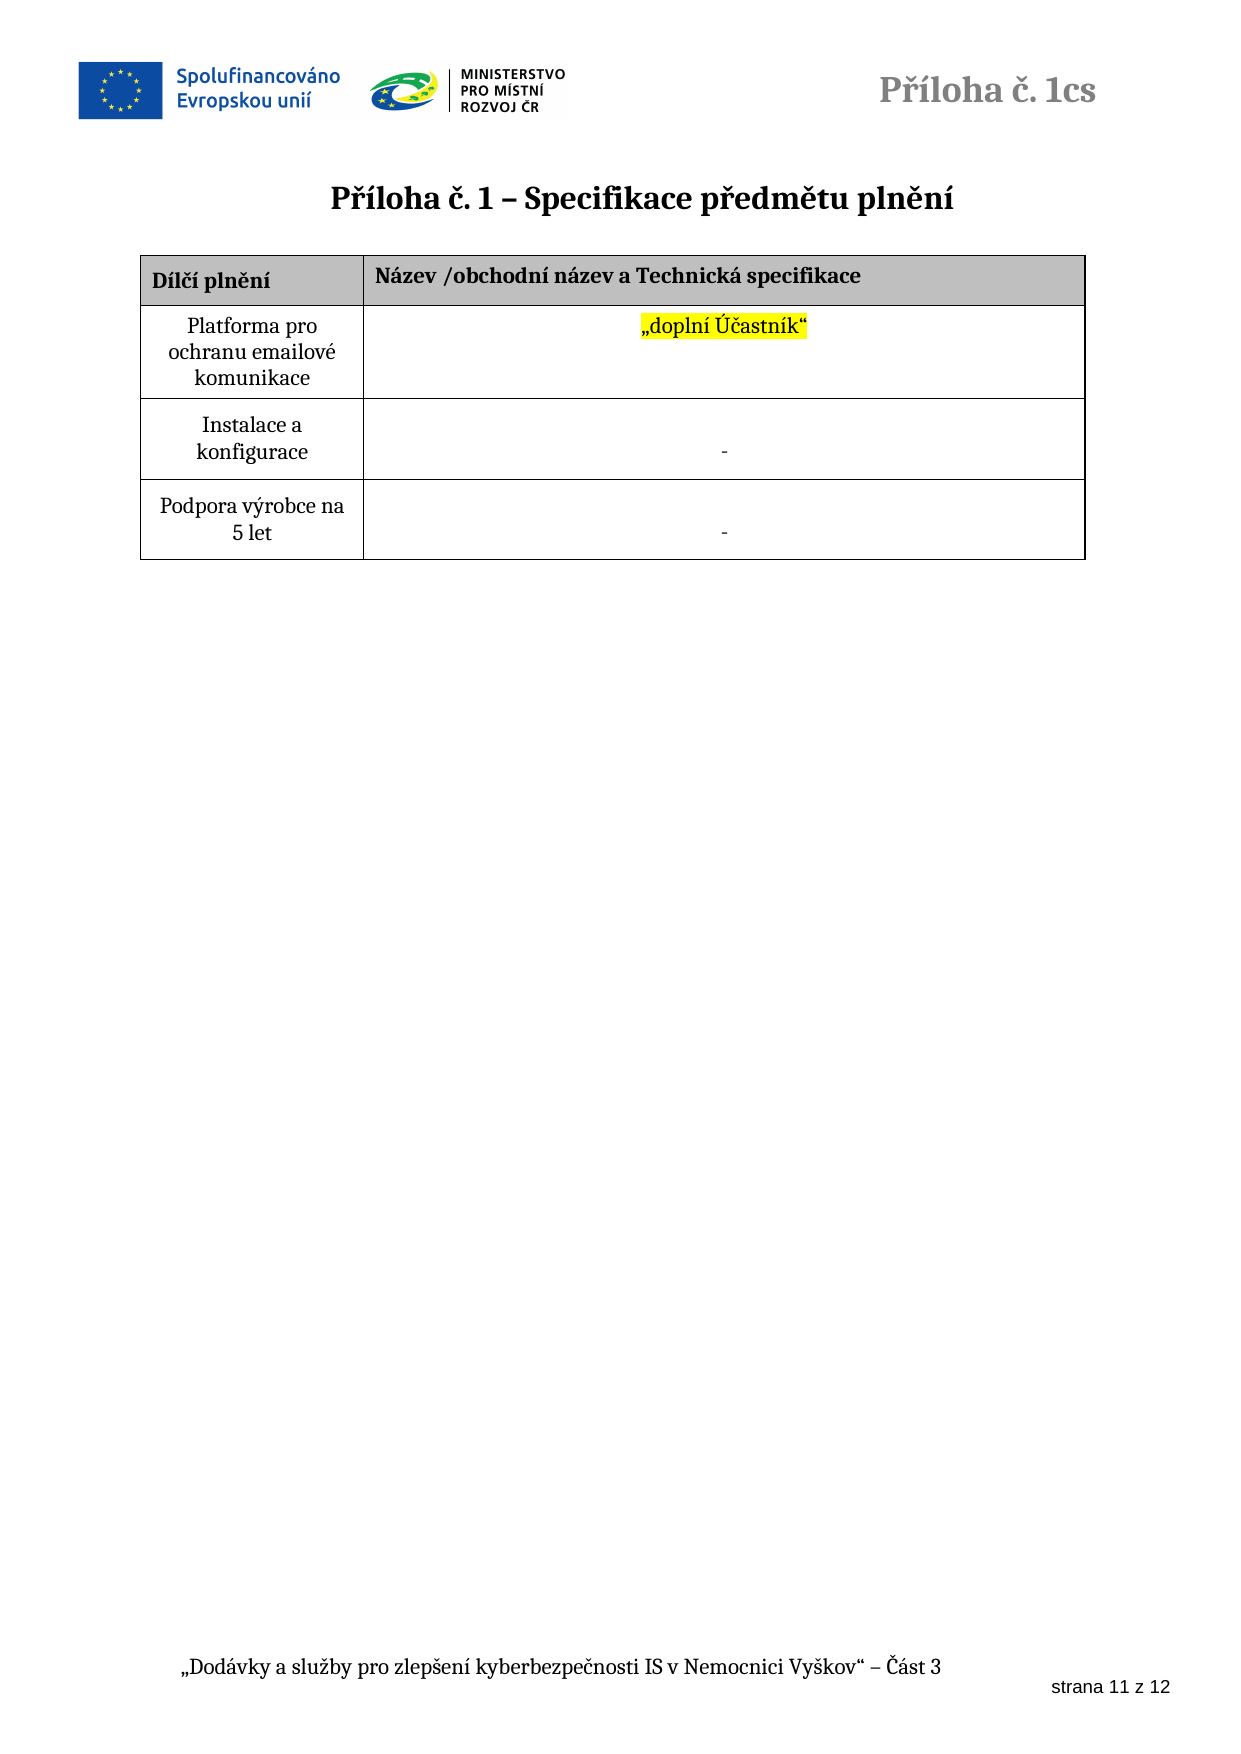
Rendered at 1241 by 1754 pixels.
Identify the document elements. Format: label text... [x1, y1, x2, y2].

picture [77, 60, 569, 121]
table_cell - [364, 399, 1084, 478]
table_header Dílčí plnění [141, 256, 363, 305]
table_cell Podpora výrobce na 5 let [141, 480, 363, 559]
table_header Název /obchodní název a Technická specifikace [364, 256, 1084, 305]
table_cell Platforma pro ochranu emailové komunikace [141, 306, 363, 398]
table_cell Instalace a konfigurace [141, 399, 363, 478]
table_cell „doplní Účastník“ [364, 306, 1084, 398]
text Příloha č. 1 – Specifikace předmětu plnění [148, 179, 1137, 218]
table_cell - [364, 480, 1084, 559]
